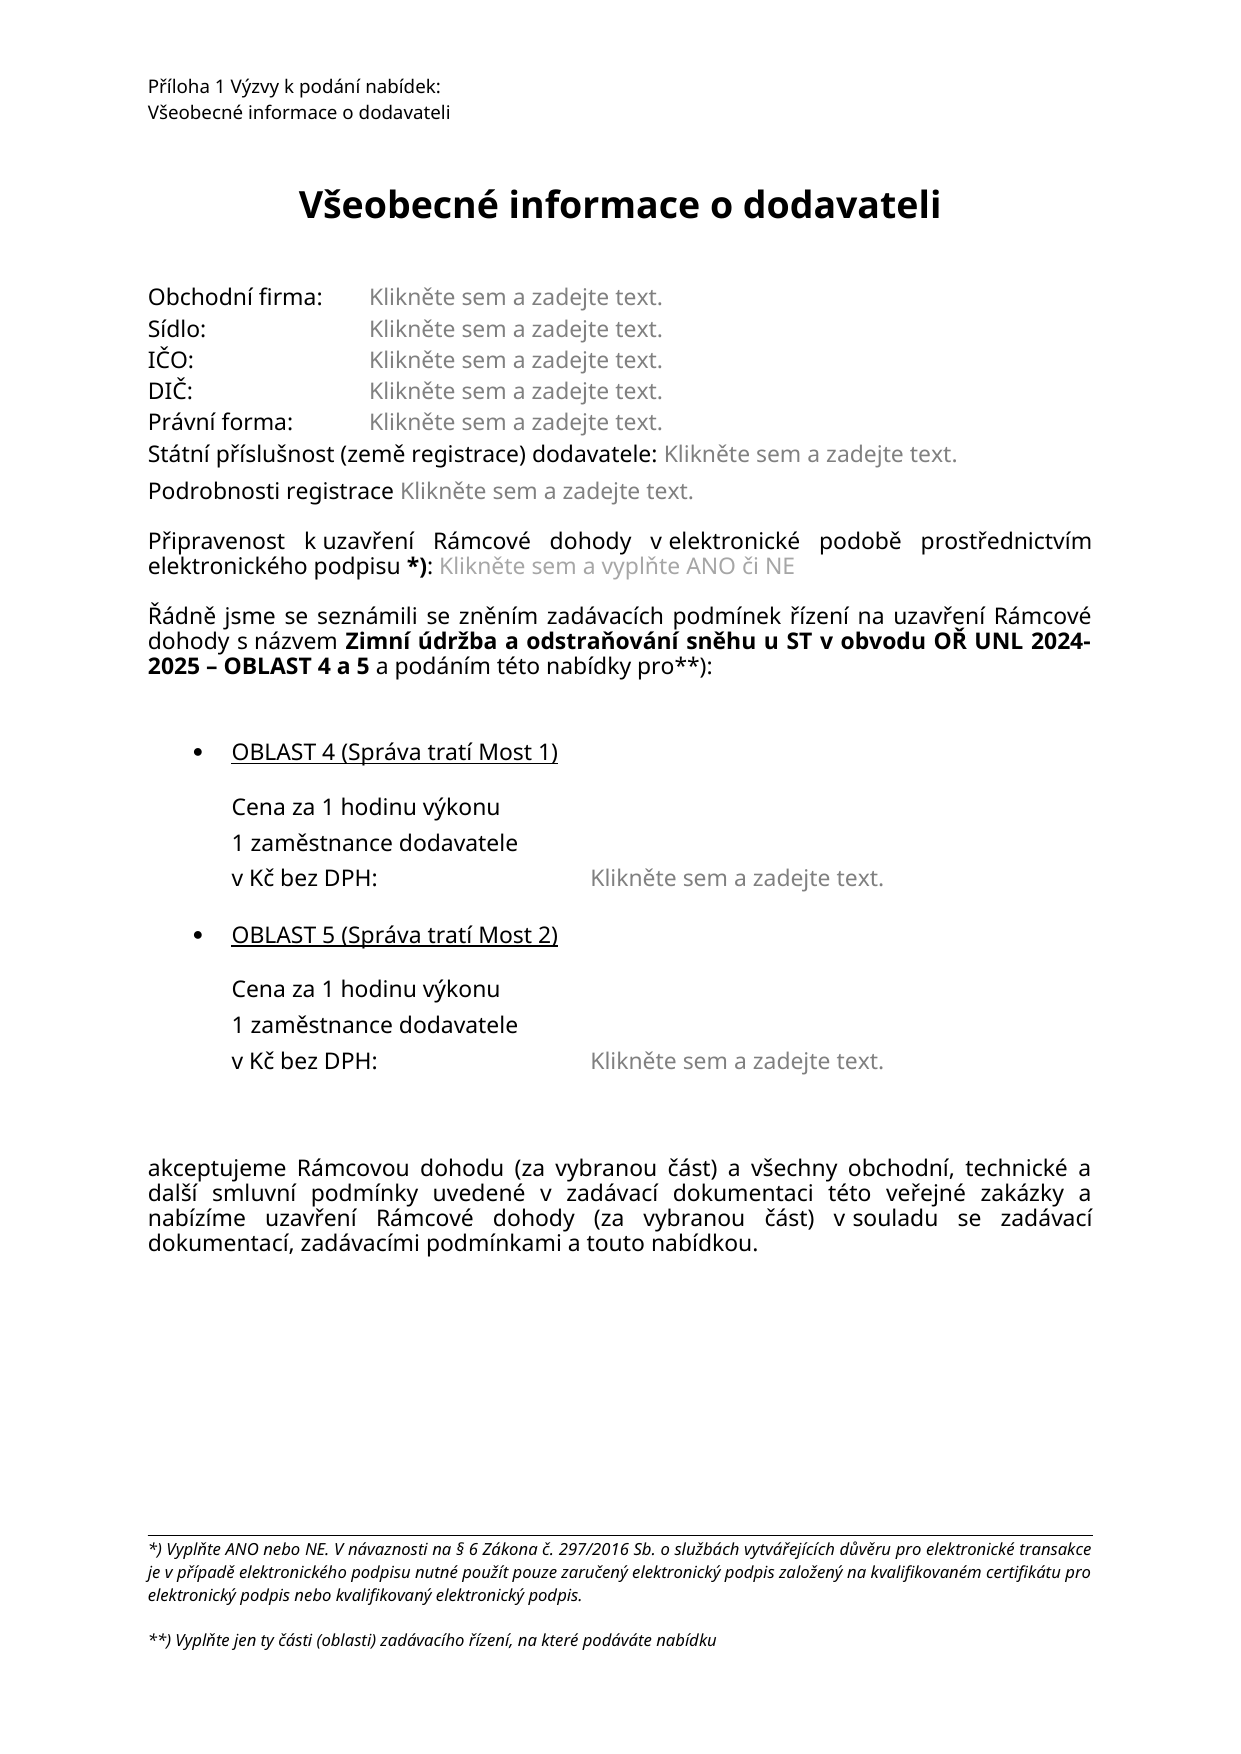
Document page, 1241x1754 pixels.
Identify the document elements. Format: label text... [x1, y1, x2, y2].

text Podrobnosti registrace [148, 479, 1093, 504]
list OBLAST 4 (Správa tratí Most 1) [194, 741, 1093, 766]
text Sídlo: [148, 317, 1093, 342]
text Připravenost k uzavření Rámcové dohody v elektronické podobě prostřednictvím elektronického podpisu *): [148, 529, 1093, 579]
text Právní forma: [148, 411, 1093, 436]
text v Kč bez DPH: [231, 1045, 1093, 1076]
text Cena za 1 hodinu výkonu [231, 791, 1093, 822]
text Řádně jsme se seznámili se zněním zadávacích podmínek řízení na uzavření Rámcové dohody s názvem Zimní údržba a odstraňování sněhu u ST v obvodu OŘ UNL 2024-2025 – OBLAST 4 a 5 a podáním této nabídky pro**): [148, 604, 1093, 679]
text akceptujeme Rámcovou dohodu (za vybranou část) a všechny obchodní, technické a další smluvní podmínky uvedené v zadávací dokumentaci této veřejné zakázky a nabízíme uzavření Rámcové dohody (za vybranou část) v souladu se zadávací dokumentací, zadávacími podmínkami a touto nabídkou. [148, 1156, 1093, 1256]
text Obchodní firma: [148, 286, 1093, 311]
list OBLAST 5 (Správa tratí Most 2) [194, 923, 1093, 948]
text Státní příslušnost (země registrace) dodavatele: [148, 442, 1093, 467]
text IČO: [148, 348, 1093, 373]
title Všeobecné informace o dodavateli [148, 178, 1093, 229]
text Cena za 1 hodinu výkonu [231, 973, 1093, 1004]
text DIČ: [148, 379, 1093, 404]
text 1 zaměstnance dodavatele [231, 826, 1093, 858]
text v Kč bez DPH: [231, 862, 1093, 894]
text 1 zaměstnance dodavatele [231, 1009, 1093, 1041]
